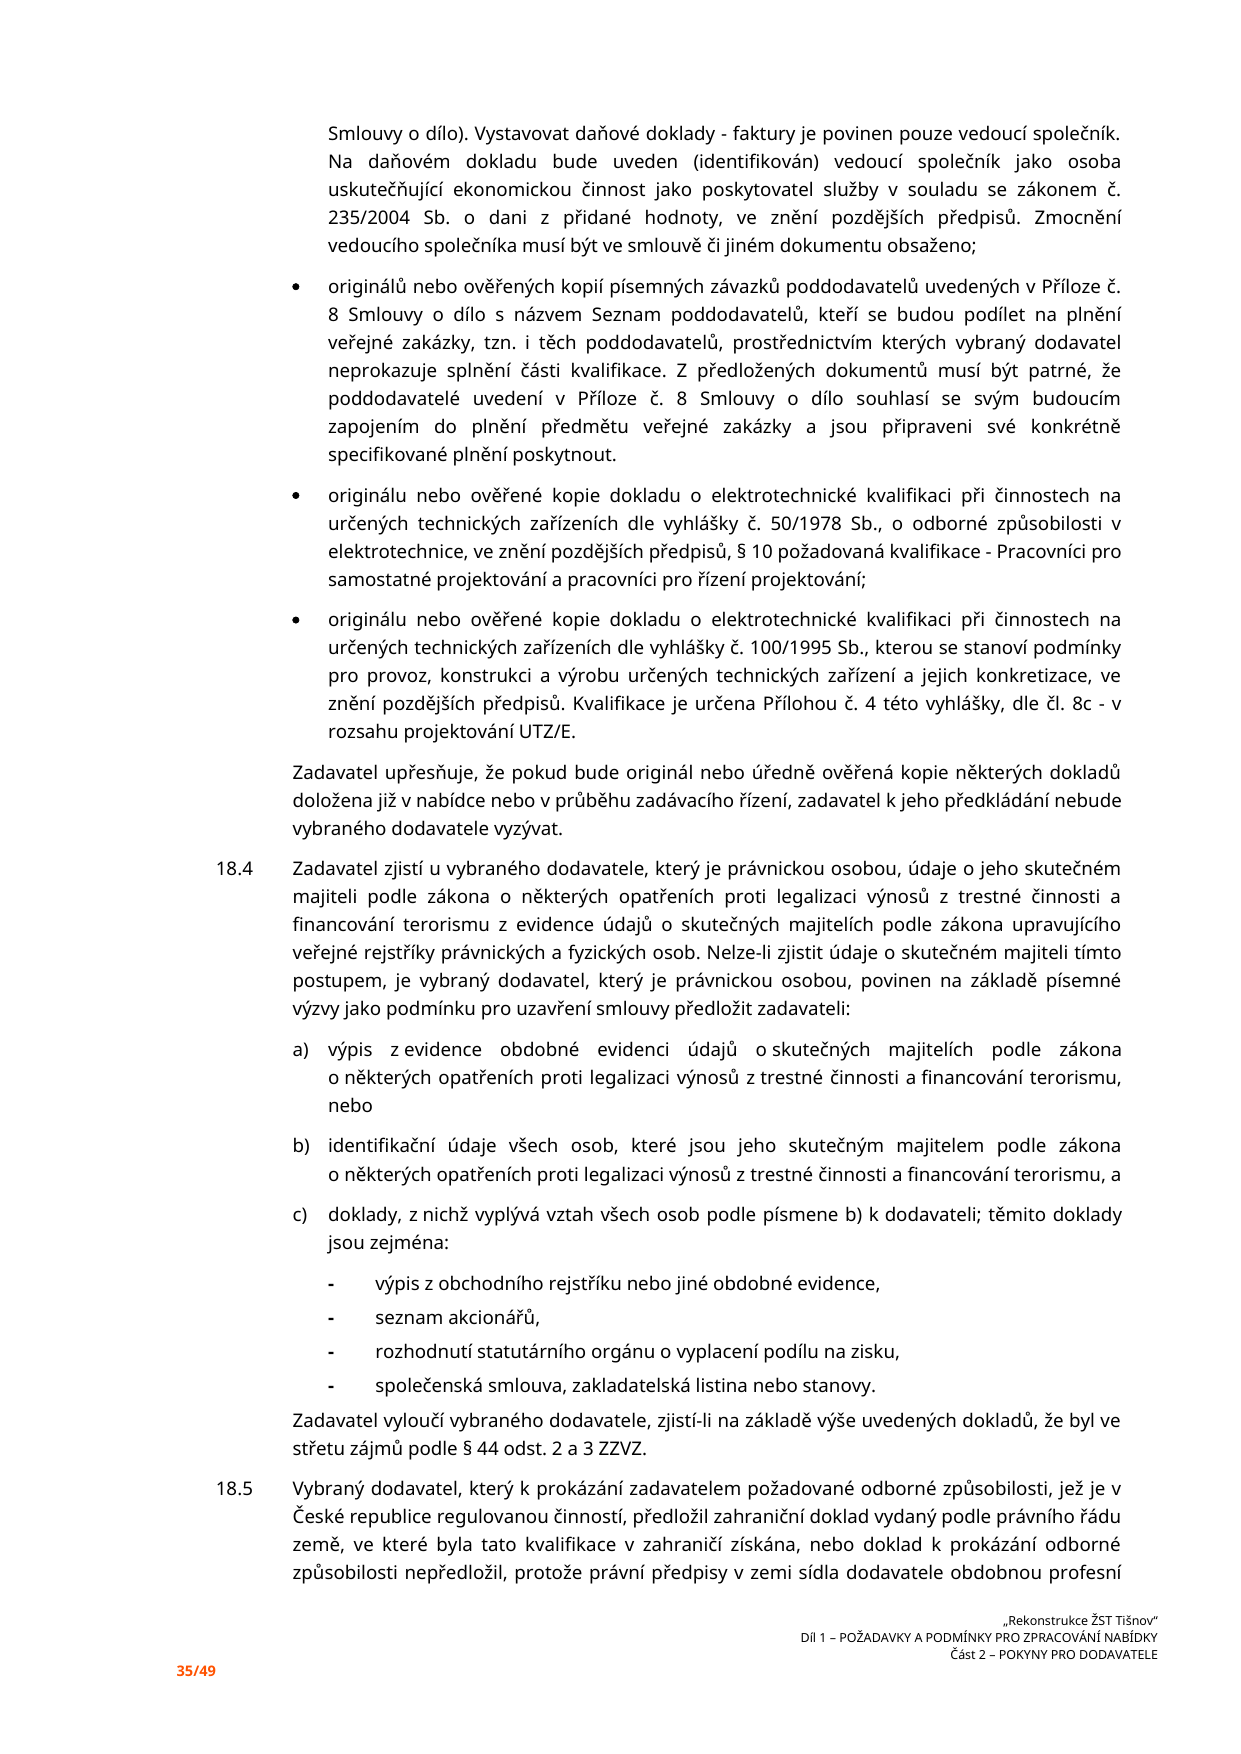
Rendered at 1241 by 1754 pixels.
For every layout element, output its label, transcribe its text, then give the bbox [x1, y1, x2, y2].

text výpis z obchodního rejstříku nebo jiné obdobné evidence, [328, 1270, 1122, 1295]
text identifikační údaje všech osob, které jsou jeho skutečným majitelem podle zákona o některých opatřeních proti legalizaci výnosů z trestné činnosti a financování terorismu, a [292, 1133, 1122, 1186]
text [292, 121, 1122, 258]
list výpis z evidence obdobné evidenci údajů o skutečných majitelích podle zákona o některých opatřeních proti legalizaci výnosů z trestné činnosti a financování terorismu, nebo [292, 1036, 1122, 1118]
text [216, 1476, 1122, 1585]
text doklady, z nichž vyplývá vztah všech osob podle písmene b) k dodavateli; těmito doklady jsou zejména: [292, 1201, 1122, 1255]
text seznam akcionářů, [328, 1304, 1122, 1330]
text Zadavatel upřesňuje, že pokud bude originál nebo úředně ověřená kopie některých dokladů doložena již v nabídce nebo v průběhu zadávacího řízení, zadavatel k jeho předkládání nebude vybraného dodavatele vyzývat. [292, 759, 1122, 841]
text originálů nebo ověřených kopií písemných závazků poddodavatelů uvedených v Příloze č. 8 Smlouvy o dílo s názvem Seznam poddodavatelů, kteří se budou podílet na plnění veřejné zakázky, tzn. i těch poddodavatelů, prostřednictvím kterých vybraný dodavatel neprokazuje splnění části kvalifikace. Z předložených dokumentů musí být patrné, že poddodavatelé uvedení v Příloze č. 8 Smlouvy o dílo souhlasí se svým budoucím zapojením do plnění předmětu veřejné zakázky a jsou připraveni své konkrétně specifikované plnění poskytnout. [292, 273, 1122, 467]
text společenská smlouva, zakladatelská listina nebo stanovy. [328, 1373, 1122, 1398]
text originálu nebo ověřené kopie dokladu o elektrotechnické kvalifikaci při činnostech na určených technických zařízeních dle vyhlášky č. 100/1995 Sb., kterou se stanoví podmínky pro provoz, konstrukci a výrobu určených technických zařízení a jejich konkretizace, ve znění pozdějších předpisů. Kvalifikace je určena Přílohou č. 4 této vyhlášky, dle čl. 8c - v rozsahu projektování UTZ/E. [292, 606, 1122, 744]
text Zadavatel vyloučí vybraného dodavatele, zjistí-li na základě výše uvedených dokladů, že byl ve střetu zájmů podle § 44 odst. 2 a 3 ZZVZ. [292, 1407, 1122, 1461]
text Zadavatel zjistí u vybraného dodavatele, který je právnickou osobou, údaje o jeho skutečném majiteli podle zákona o některých opatřeních proti legalizaci výnosů z trestné činnosti a financování terorismu z evidence údajů o skutečných majitelích podle zákona upravujícího veřejné rejstříky právnických a fyzických osob. Nelze-li zjistit údaje o skutečném majiteli tímto postupem, je vybraný dodavatel, který je právnickou osobou, povinen na základě písemné výzvy jako podmínku pro uzavření smlouvy předložit zadavateli: [216, 856, 1122, 1021]
text originálu nebo ověřené kopie dokladu o elektrotechnické kvalifikaci při činnostech na určených technických zařízeních dle vyhlášky č. 50/1978 Sb., o odborné způsobilosti v elektrotechnice, ve znění pozdějších předpisů, § 10 požadovaná kvalifikace - Pracovníci pro samostatné projektování a pracovníci pro řízení projektování; [292, 482, 1122, 591]
text rozhodnutí statutárního orgánu o vyplacení podílu na zisku, [328, 1338, 1122, 1364]
